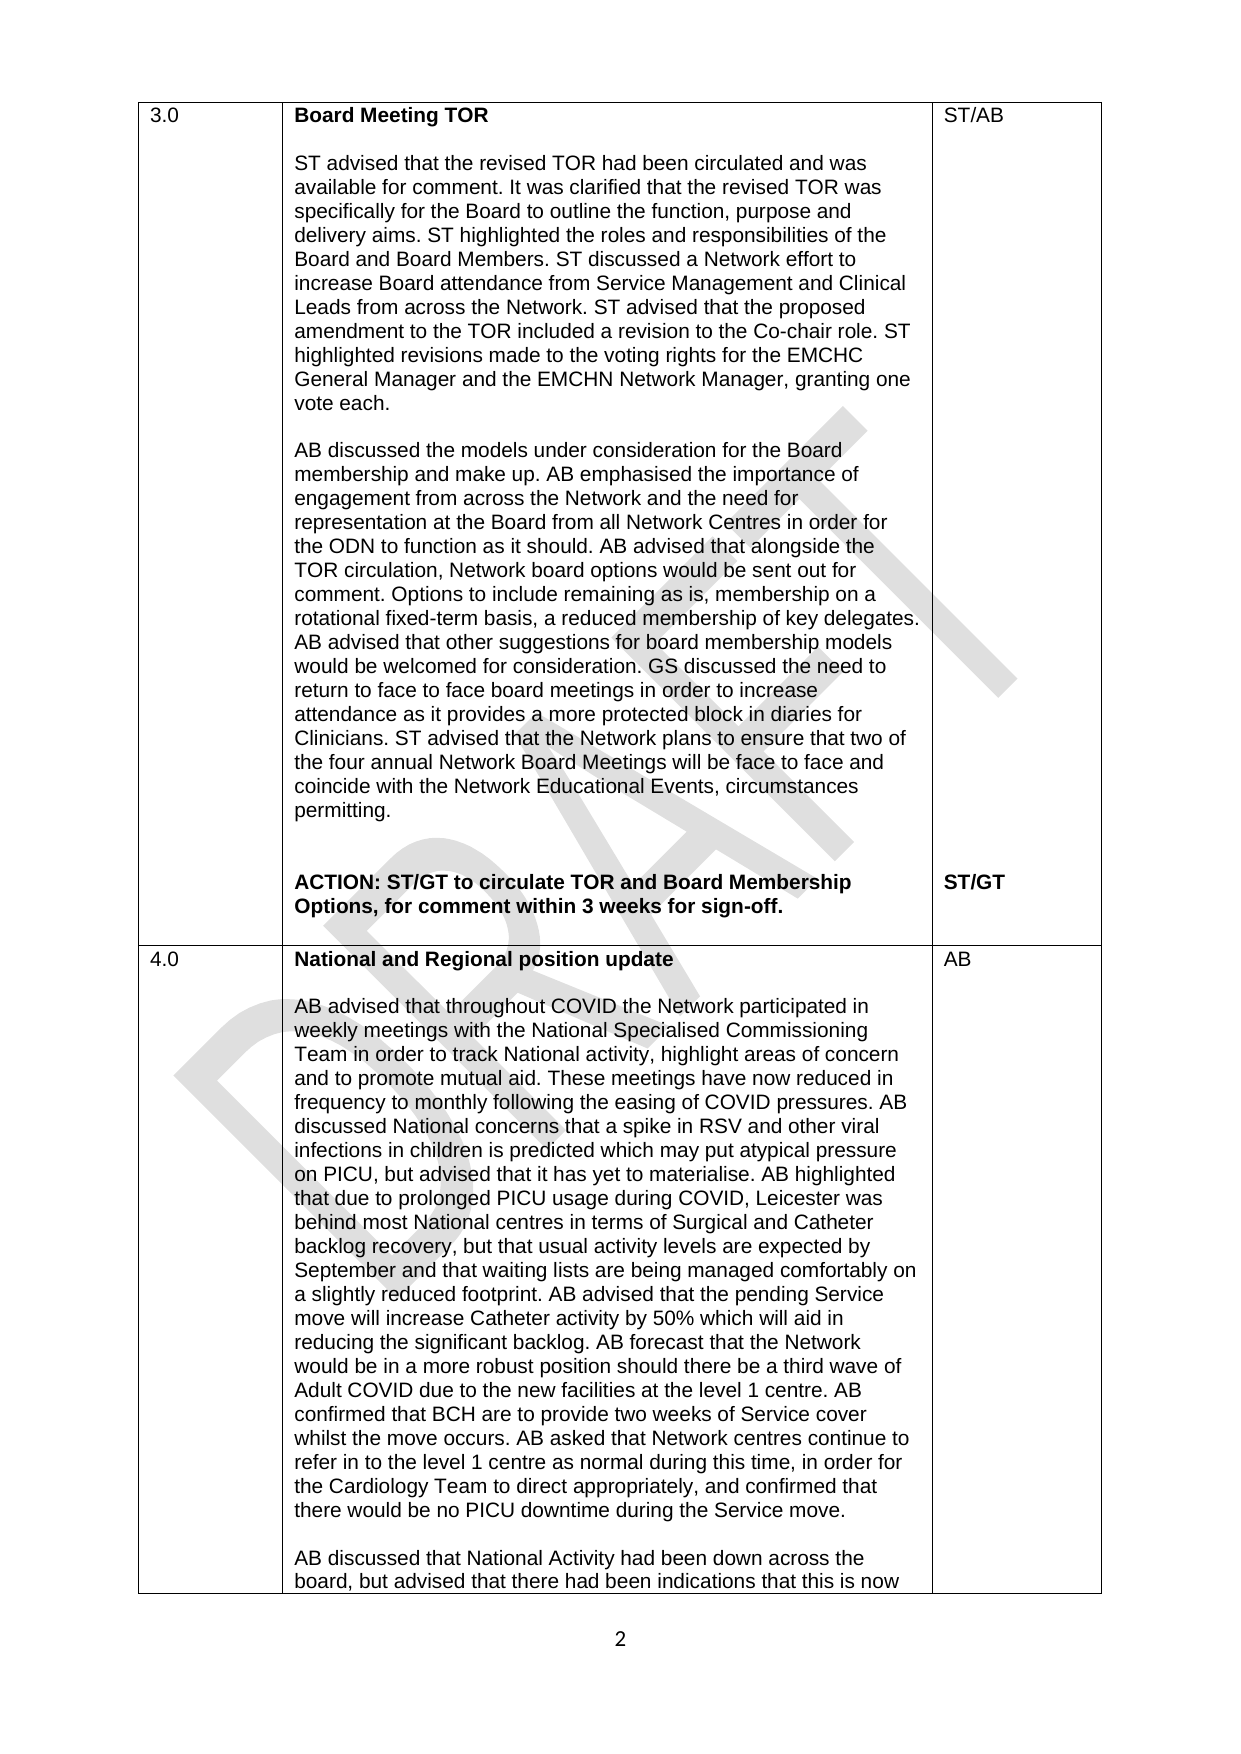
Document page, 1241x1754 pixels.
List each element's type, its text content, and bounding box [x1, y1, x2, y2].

table_cell Board Meeting TOR ST advised that the revised TOR had been circulated and was available for comment. It was clarified that the revised TOR was specifically for the Board to outline the function, purpose and delivery aims. ST highlighted the roles and responsibilities of the Board and Board Members. ST discussed a Network effort to increase Board attendance from Service Management and Clinical Leads from across the Network. ST advised that the proposed amendment to the TOR included a revision to the Co-chair role. ST highlighted revisions made to the voting rights for the EMCHC General Manager and the EMCHN Network Manager, granting one vote each. AB discussed the models under consideration for the Board membership and make up. AB emphasised the importance of engagement from across the Network and the need for representation at the Board from all Network Centres in order for the ODN to function as it should. AB advised that alongside the TOR circulation, Network board options would be sent out for comment. Options to include remaining as is, membership on a rotational fixed-term basis, a reduced membership of key delegates. AB advised that other suggestions for board membership models would be welcomed for consideration. GS discussed the need to return to face to face board meetings in order to increase attendance as it provides a more protected block in diaries for Clinicians. ST advised that the Network plans to ensure that two of the four annual Network Board Meetings will be face to face and coincide with the Network Educational Events, circumstances permitting. ACTION: ST/GT to circulate TOR and Board Membership Options, for comment within 3 weeks for sign-off. [283, 103, 932, 945]
table_cell 3.0 [139, 103, 282, 945]
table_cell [283, 946, 932, 1593]
table_cell ST/AB ST/GT [933, 103, 1101, 945]
table_cell AB [933, 946, 1101, 1593]
table_cell 4.0 [139, 946, 282, 1593]
